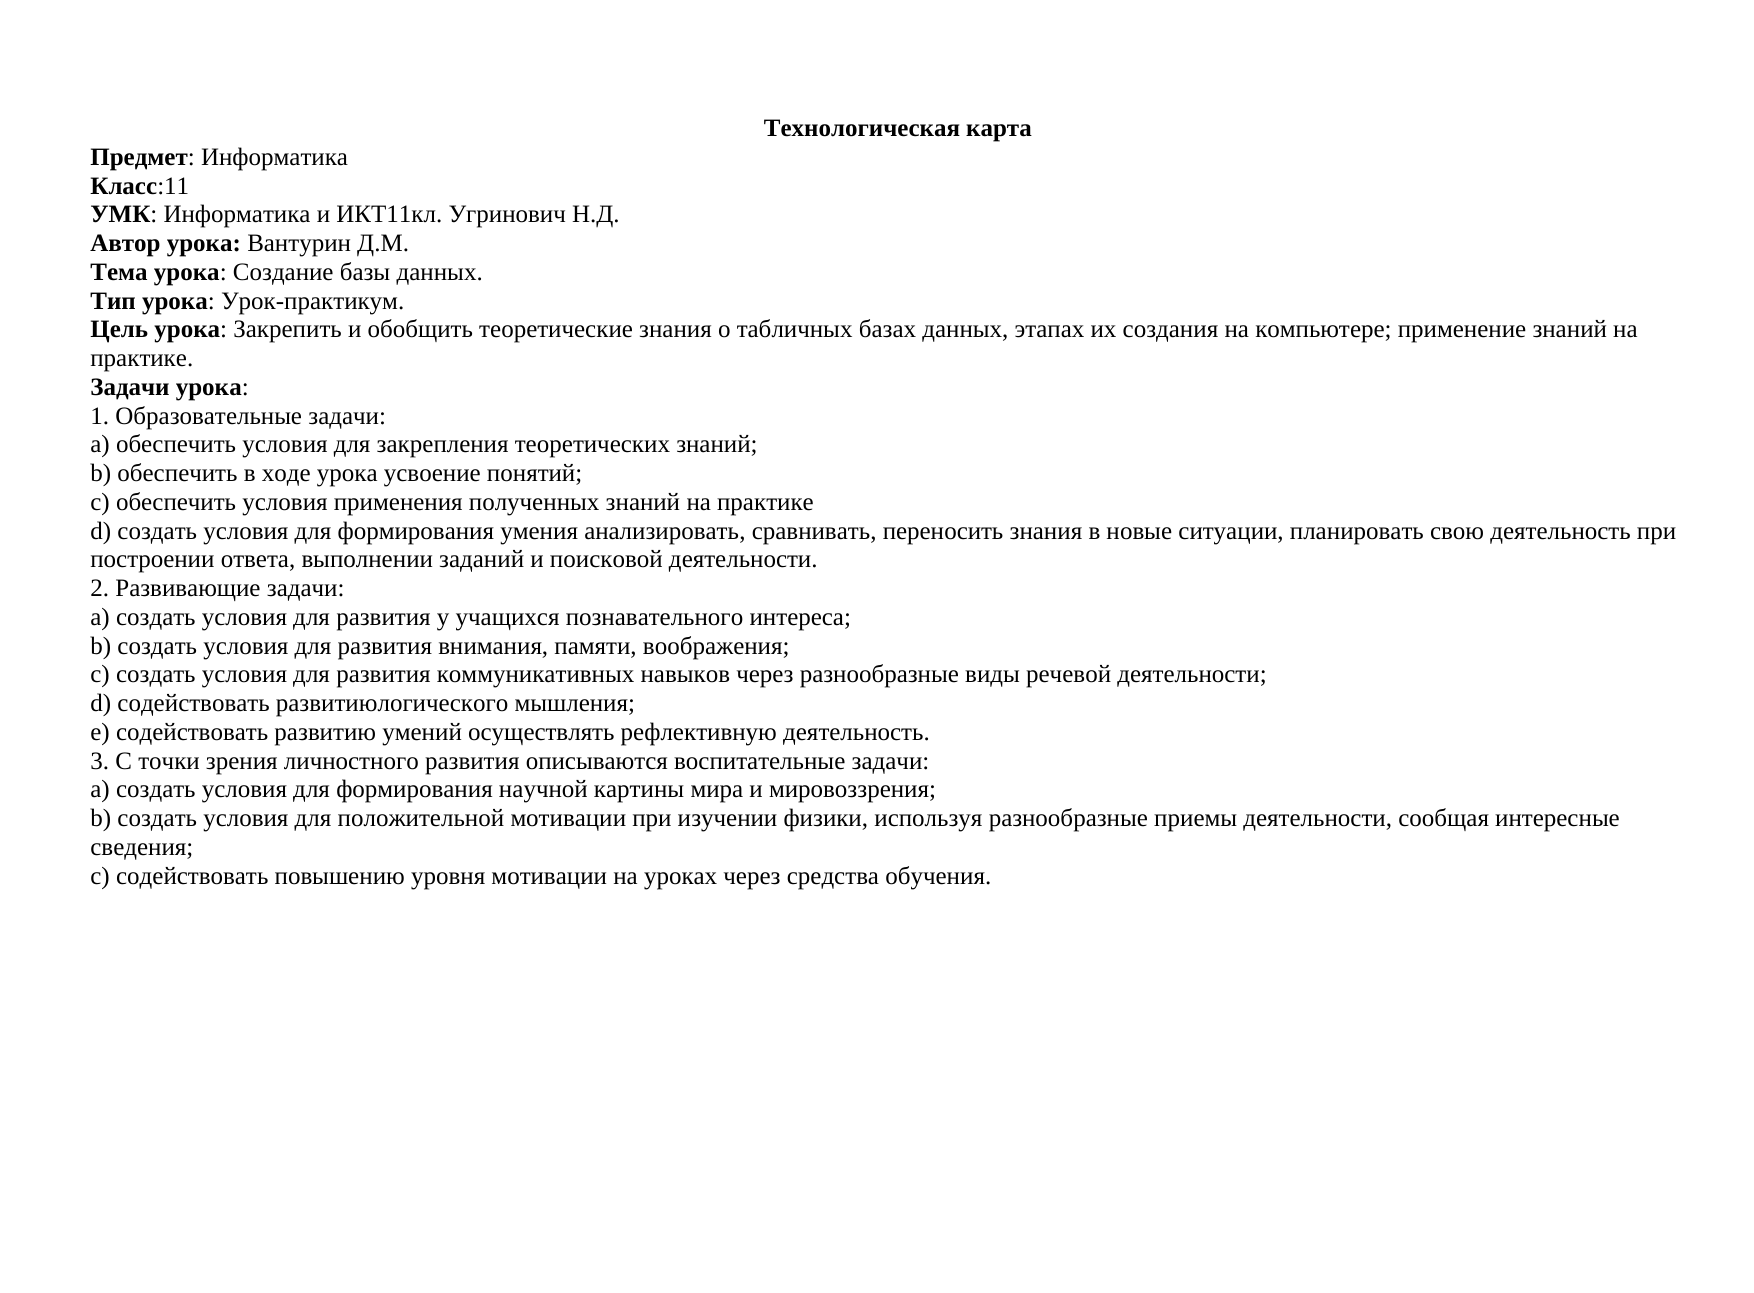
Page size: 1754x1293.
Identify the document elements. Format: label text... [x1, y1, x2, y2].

text УМК: Информатика и ИКТ11кл. Угринович Н.Д. [90, 199, 1705, 228]
text d) создать условия для формирования умения анализировать, сравнивать, переносить знания в новые ситуации, планировать свою деятельность при построении ответа, выполнении заданий и поисковой деятельности. [90, 516, 1705, 573]
text Задачи урока: [90, 372, 1705, 401]
text d) содействовать развитиюлогического мышления; [90, 688, 1705, 717]
text Класс:11 [90, 171, 1705, 199]
text b) создать условия для положительной мотивации при изучении физики, используя разнообразные приемы деятельности, сообщая интересные сведения; [90, 803, 1705, 861]
text Тип урока: Урок-практикум. [90, 286, 1705, 314]
text 3. С точки зрения личностного развития описываются воспитательные задачи: [90, 746, 1705, 774]
text Автор урока: Вантурин Д.М. [90, 228, 1705, 257]
text b) создать условия для развития внимания, памяти, воображения; [90, 631, 1705, 659]
text Цель урока: Закрепить и обобщить теоретические знания о табличных базах данных, этапах их создания на компьютере; применение знаний на практике. [90, 314, 1705, 372]
text e) содействовать развитию умений осуществлять рефлективную деятельность. [90, 717, 1705, 746]
text с) обеспечить условия применения полученных знаний на практике [90, 487, 1705, 516]
text c) создать условия для развития коммуникативных навыков через разнообразные виды речевой деятельности; [90, 659, 1705, 688]
text a) создать условия для формирования научной картины мира и мировоззрения; [90, 774, 1705, 803]
text c) содействовать повышению уровня мотивации на уроках через средства обучения. [90, 861, 1705, 889]
text Тема урока: Создание базы данных. [90, 257, 1705, 286]
text a) создать условия для развития у учащихся познавательного интереса; [90, 602, 1705, 631]
text a) обеспечить условия для закрепления теоретических знаний; [90, 429, 1705, 458]
text b) обеспечить в ходе урока усвоение понятий; [90, 458, 1705, 487]
text 2. Развивающие задачи: [90, 573, 1705, 602]
text 1. Образовательные задачи: [90, 401, 1705, 429]
text Технологическая карта [90, 113, 1705, 142]
text Предмет: Информатика [90, 142, 1705, 171]
